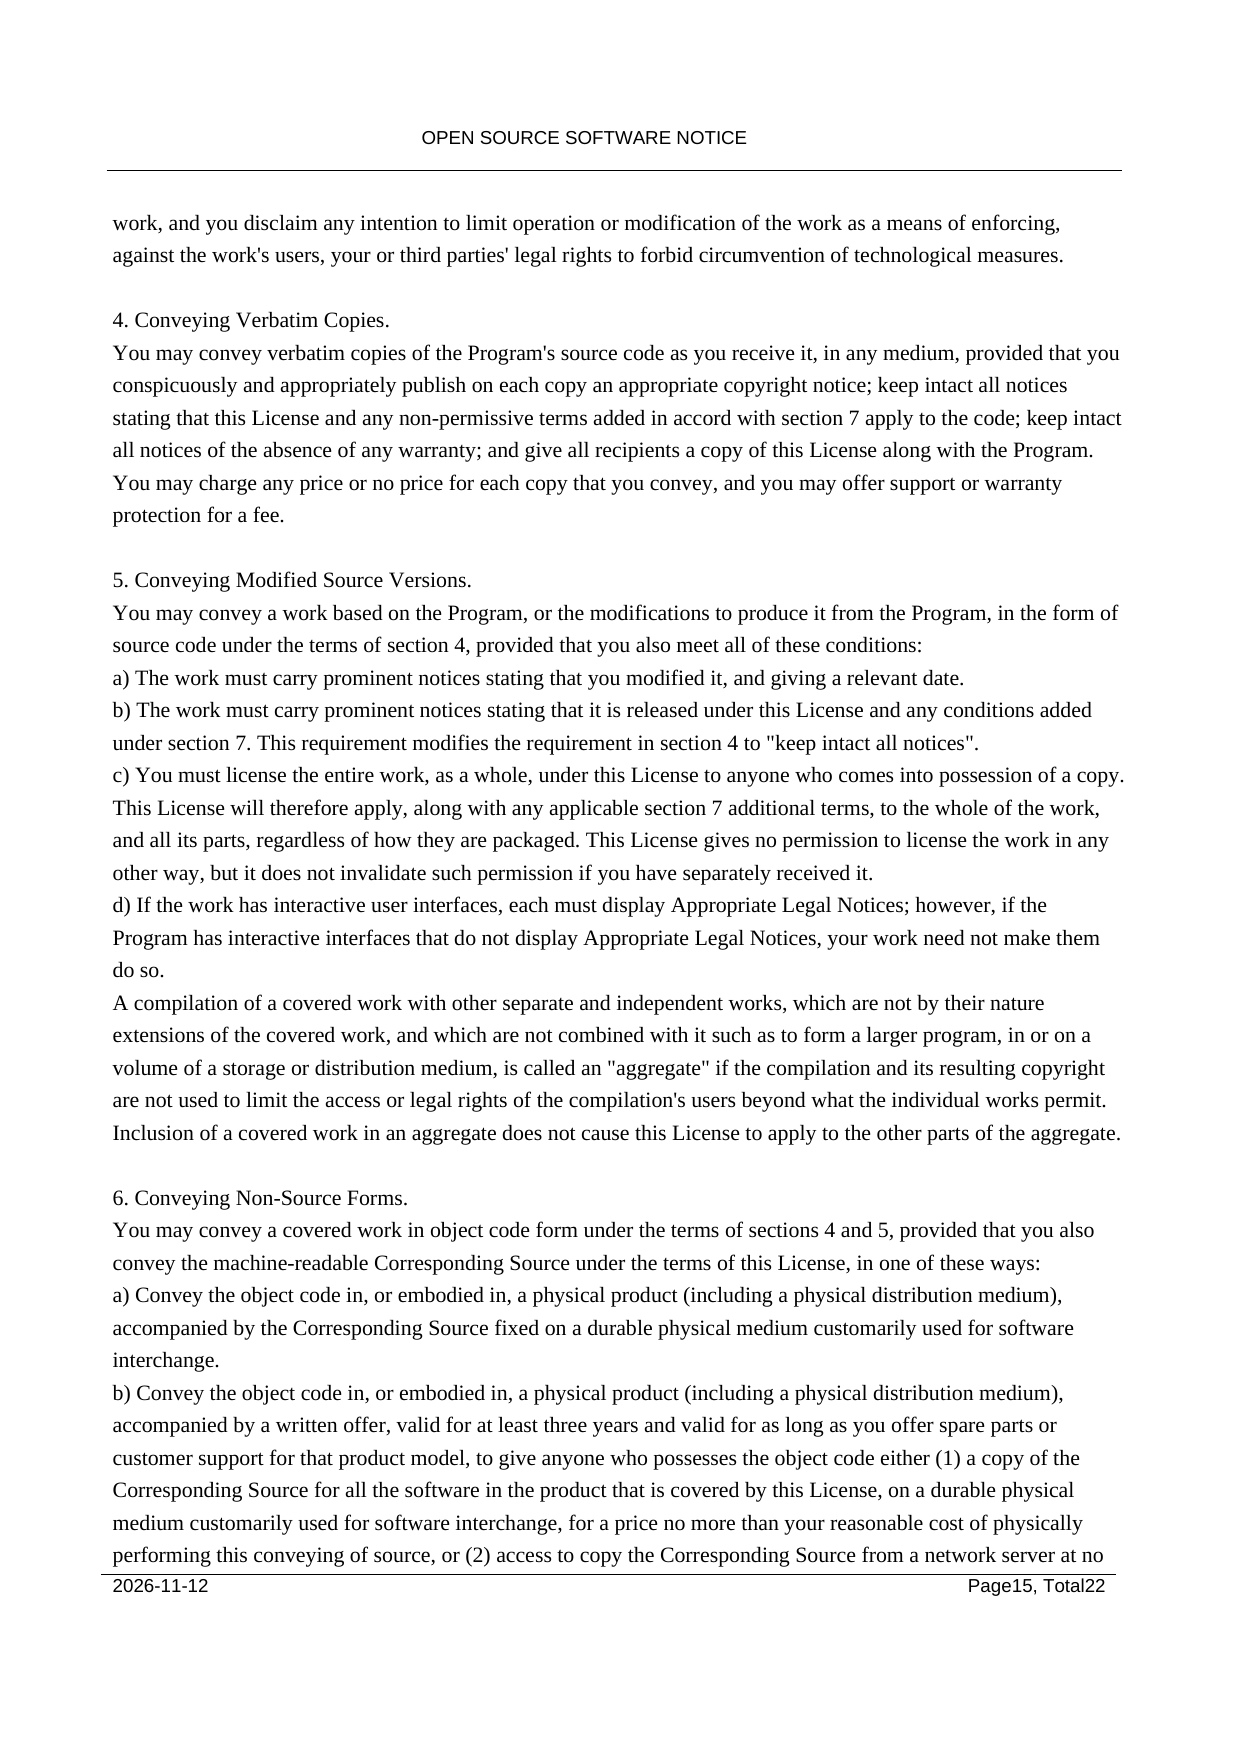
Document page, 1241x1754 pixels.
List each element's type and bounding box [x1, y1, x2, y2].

text [112, 206, 1128, 1571]
